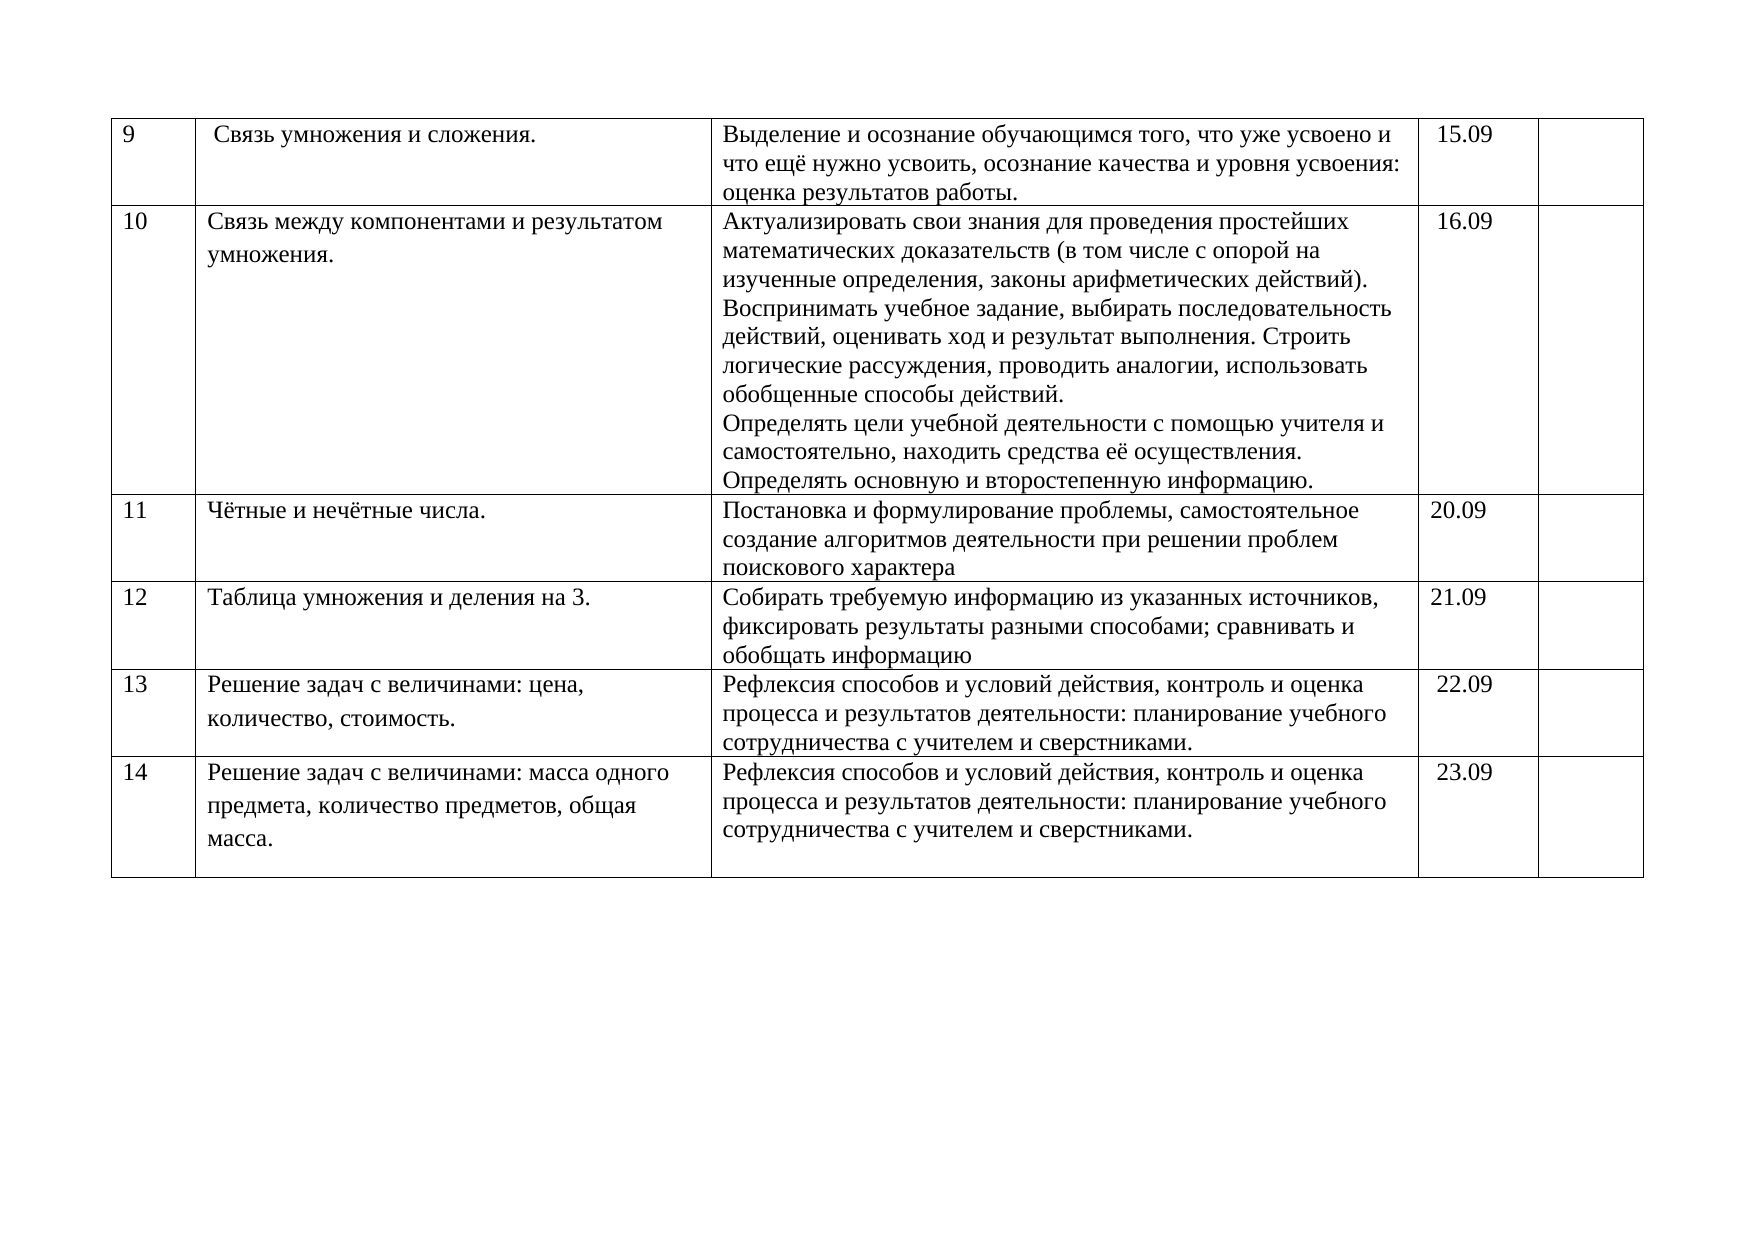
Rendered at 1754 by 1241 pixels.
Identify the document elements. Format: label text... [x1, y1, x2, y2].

table_cell Решение задач с величинами: масса одного предмета, количество предметов, общая масса. [196, 757, 711, 877]
table_cell Рефлексия способов и условий действия, контроль и оценка процесса и результатов деятельности: планирование учебного сотрудничества с учителем и сверстниками. [712, 757, 1418, 877]
table_cell 14 [112, 757, 195, 877]
table_cell 23.09 [1419, 757, 1538, 877]
table_cell 22.09 [1419, 670, 1538, 756]
table_cell Постановка и формулирование проблемы, самостоятельное создание алгоритмов деятельности при решении проблем поискового характера [712, 495, 1418, 581]
table_cell 16.09 [1419, 206, 1538, 494]
table_cell Решение задач с величинами: цена, количество, стоимость. [196, 670, 711, 756]
table_cell 9 [112, 119, 195, 205]
table_cell [1539, 119, 1643, 205]
table_cell Связь между компонентами и результатом умножения. [196, 206, 711, 494]
table_cell 20.09 [1419, 495, 1538, 581]
table_cell Актуализировать свои знания для проведения простейших математических доказательств (в том числе с опорой на изученные определения, законы арифметических действий). Воспринимать учебное задание, выбирать последовательность действий, оценивать ход и результат выполнения. Строить логические рассуждения, проводить аналогии, использовать обобщенные способы действий. Определять цели учебной деятельности с помощью учителя и самостоятельно, находить средства её осуществления. Определять основную и второстепенную информацию. [712, 206, 1418, 494]
table_cell 13 [112, 670, 195, 756]
table_cell [1539, 495, 1643, 581]
table_cell [1539, 206, 1643, 494]
table_cell Таблица умножения и деления на 3. [196, 582, 711, 668]
table_cell 21.09 [1419, 582, 1538, 668]
table_cell Чётные и нечётные числа. [196, 495, 711, 581]
table_cell [1539, 670, 1643, 756]
table_cell [1539, 582, 1643, 668]
table_cell 12 [112, 582, 195, 668]
table_cell 10 [112, 206, 195, 494]
table_cell Рефлексия способов и условий действия, контроль и оценка процесса и результатов деятельности: планирование учебного сотрудничества с учителем и сверстниками. [712, 670, 1418, 756]
table_cell [1539, 757, 1643, 877]
table_cell 11 [112, 495, 195, 581]
table_cell Собирать требуемую информацию из указанных источников, фиксировать результаты разными способами; сравнивать и обобщать информацию [712, 582, 1418, 668]
table_cell Выделение и осознание обучающимся того, что уже усвоено и что ещё нужно усвоить, осознание качества и уровня усвоения: оценка результатов работы. [712, 119, 1418, 205]
table_cell Связь умножения и сложения. [196, 119, 711, 205]
table_cell 15.09 [1419, 119, 1538, 205]
